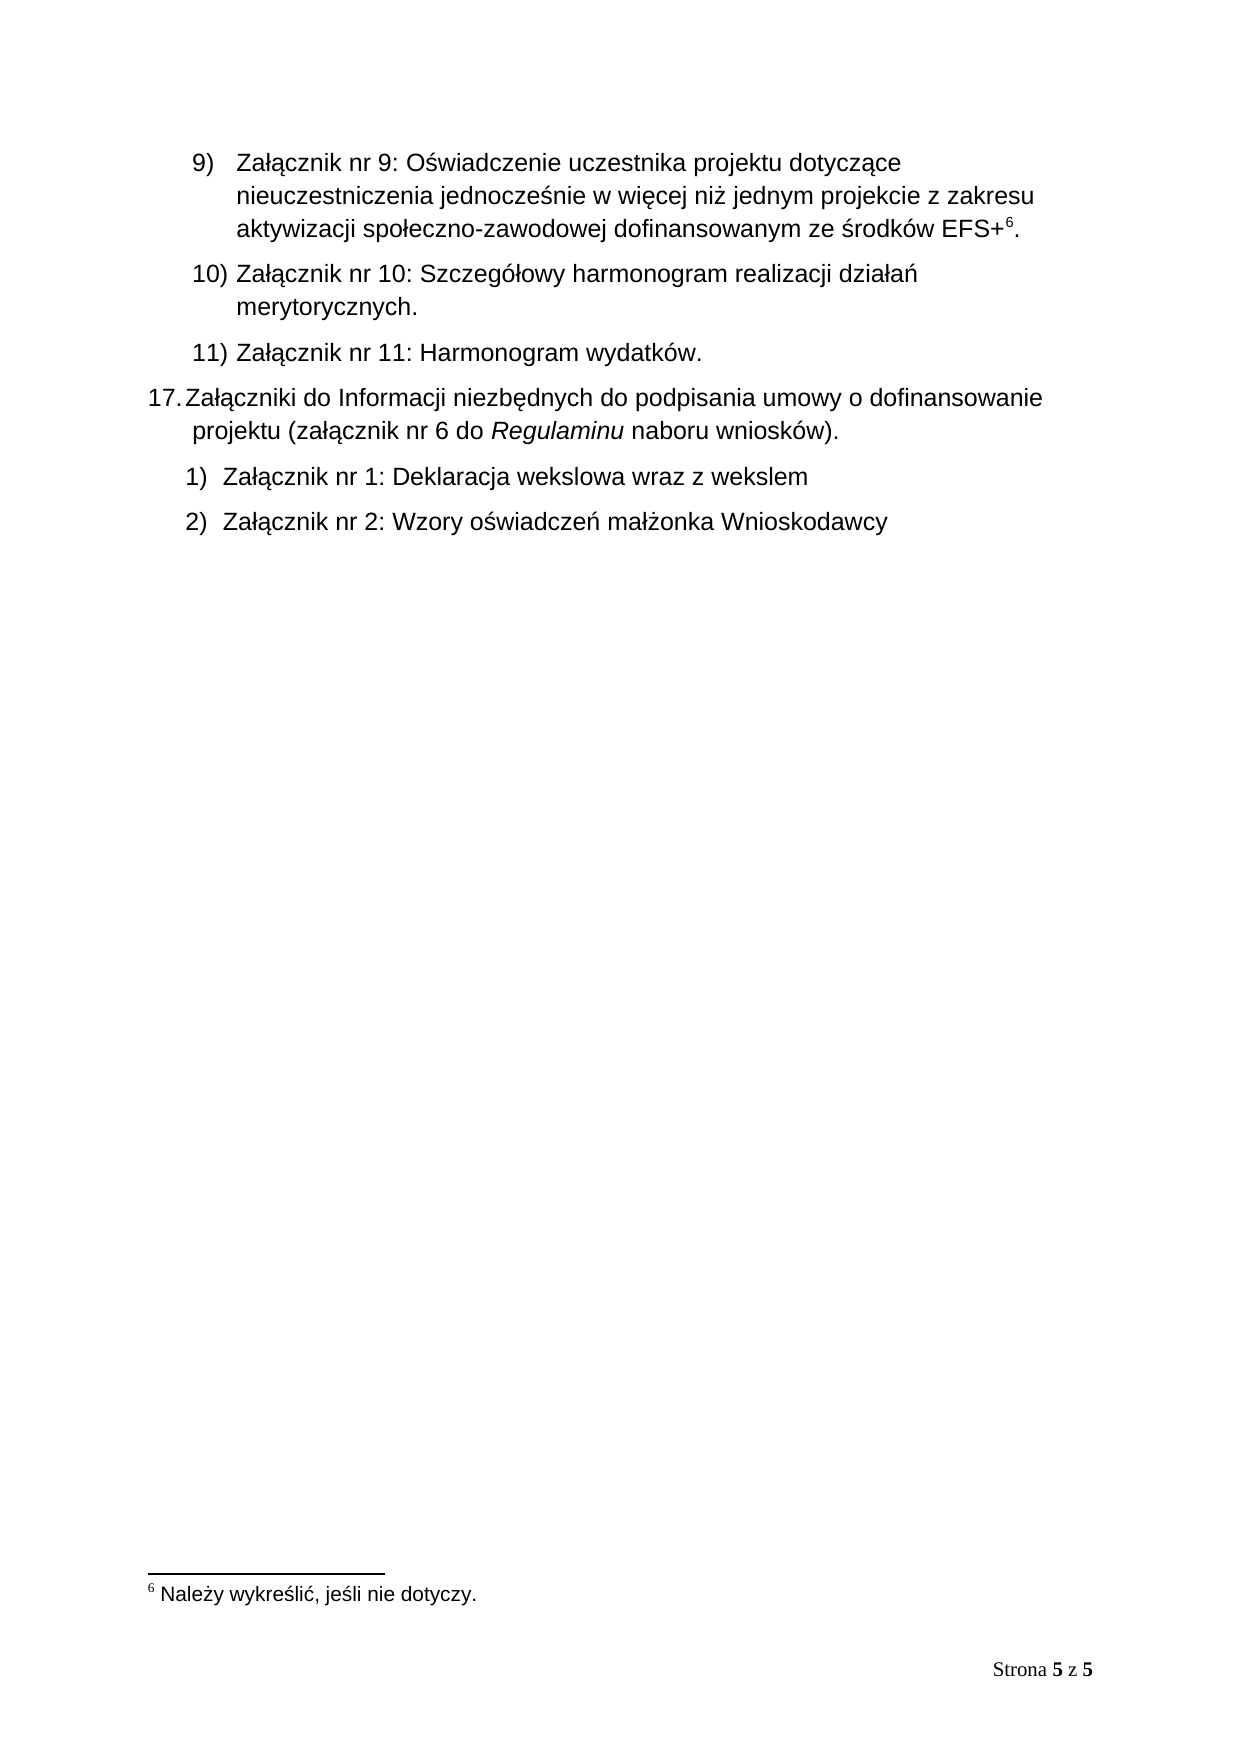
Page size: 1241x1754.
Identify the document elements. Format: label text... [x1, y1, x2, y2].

list Załączniki do Informacji niezbędnych do podpisania umowy o dofinansowanie projektu (załącznik nr 6 do Regulaminu naboru wniosków). [148, 383, 1093, 445]
list Załącznik nr 10: Szczegółowy harmonogram realizacji działań merytorycznych. [192, 259, 1093, 321]
list Załącznik nr 9: Oświadczenie uczestnika projektu dotyczące nieuczestniczenia jednocześnie w więcej niż jednym projekcie z zakresu aktywizacji społeczno-zawodowej dofinansowanym ze środków EFS+. [192, 148, 1093, 242]
list Załącznik nr 11: Harmonogram wydatków. [192, 338, 1093, 367]
list Załącznik nr 2: Wzory oświadczeń małżonka Wnioskodawcy [185, 507, 1093, 536]
list Załącznik nr 1: Deklaracja wekslowa wraz z wekslem [185, 462, 1093, 491]
